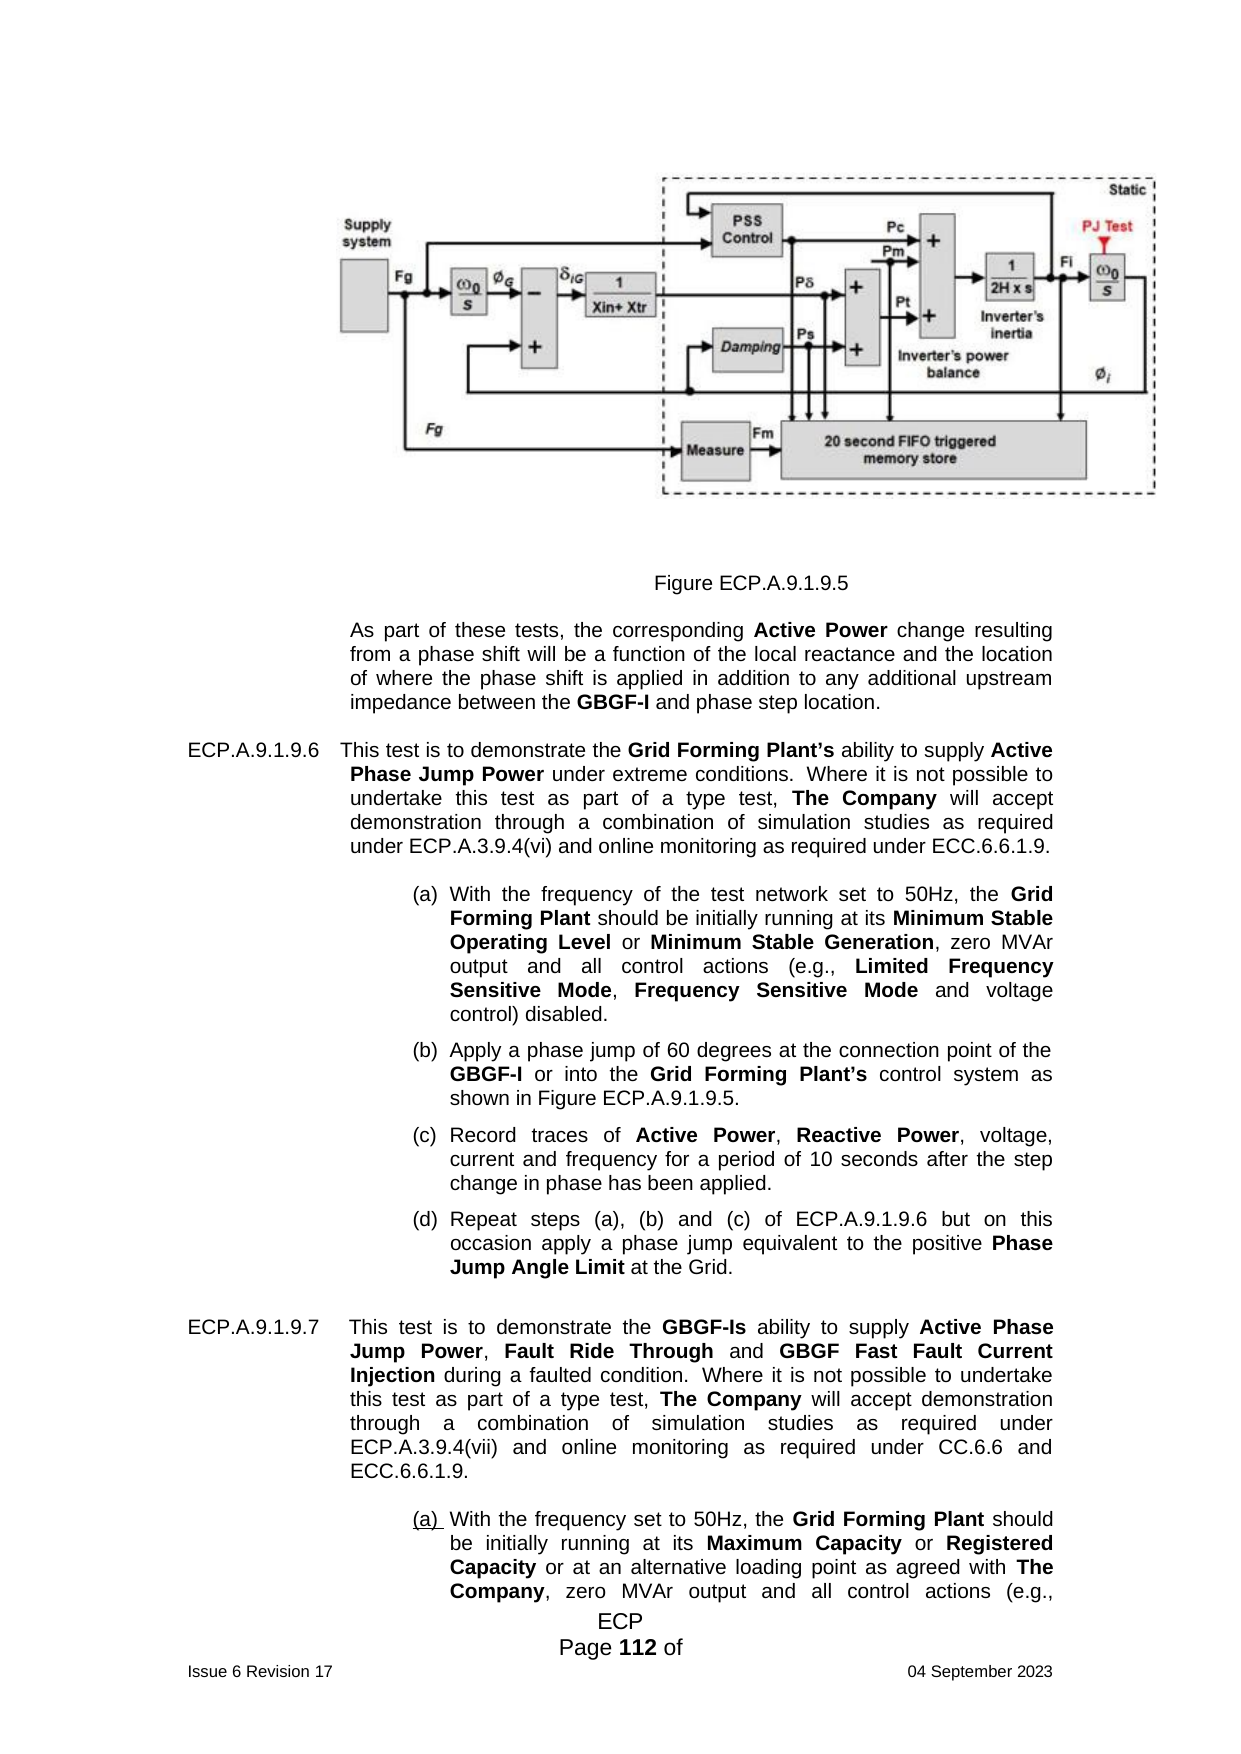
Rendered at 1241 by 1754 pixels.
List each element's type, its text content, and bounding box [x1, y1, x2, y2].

text ECP.A.9.1.9.7 This test is to demonstrate the GBGF-Is ability to supply Active Phase Jump Power, Fault Ride Through and GBGF Fast Fault Current Injection during a faulted condition. Where it is not possible to undertake this test as part of a type test, The Company will accept demonstration through a combination of simulation studies as required under ECP.A.3.9.4(vii) and online monitoring as required under CC.6.6 and ECC.6.6.1.9. [187, 1315, 1053, 1483]
list With the frequency of the test network set to 50Hz, the Grid Forming Plant should be initially running at its Minimum Stable Operating Level or Minimum Stable Generation, zero MVAr output and all control actions (e.g., Limited Frequency Sensitive Mode, Frequency Sensitive Mode and voltage control) disabled. [412, 882, 1053, 1026]
list Apply a phase jump of 60 degrees at the connection point of the GBGF-I or into the Grid Forming Plant’s control system as shown in Figure ECP.A.9.1.9.5. [412, 1038, 1053, 1110]
text As part of these tests, the corresponding Active Power change resulting from a phase shift will be a function of the local reactance and the location of where the phase shift is applied in addition to any additional upstream impedance between the GBGF-I and phase step location. [350, 618, 1053, 714]
list Record traces of Active Power, Reactive Power, voltage, current and frequency for a period of 10 seconds after the step change in phase has been applied. [412, 1123, 1053, 1194]
picture [336, 172, 1157, 499]
text Figure ECP.A.9.1.9.5 [293, 570, 1209, 594]
text ECP.A.9.1.9.6 This test is to demonstrate the Grid Forming Plant’s ability to supply Active Phase Jump Power under extreme conditions. Where it is not possible to undertake this test as part of a type test, The Company will accept demonstration through a combination of simulation studies as required under ECP.A.3.9.4(vi) and online monitoring as required under ECC.6.6.1.9. [187, 738, 1053, 858]
list Repeat steps (a), (b) and (c) of ECP.A.9.1.9.6 but on this occasion apply a phase jump equivalent to the positive Phase Jump Angle Limit at the Grid. [412, 1207, 1053, 1279]
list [412, 1507, 1053, 1603]
